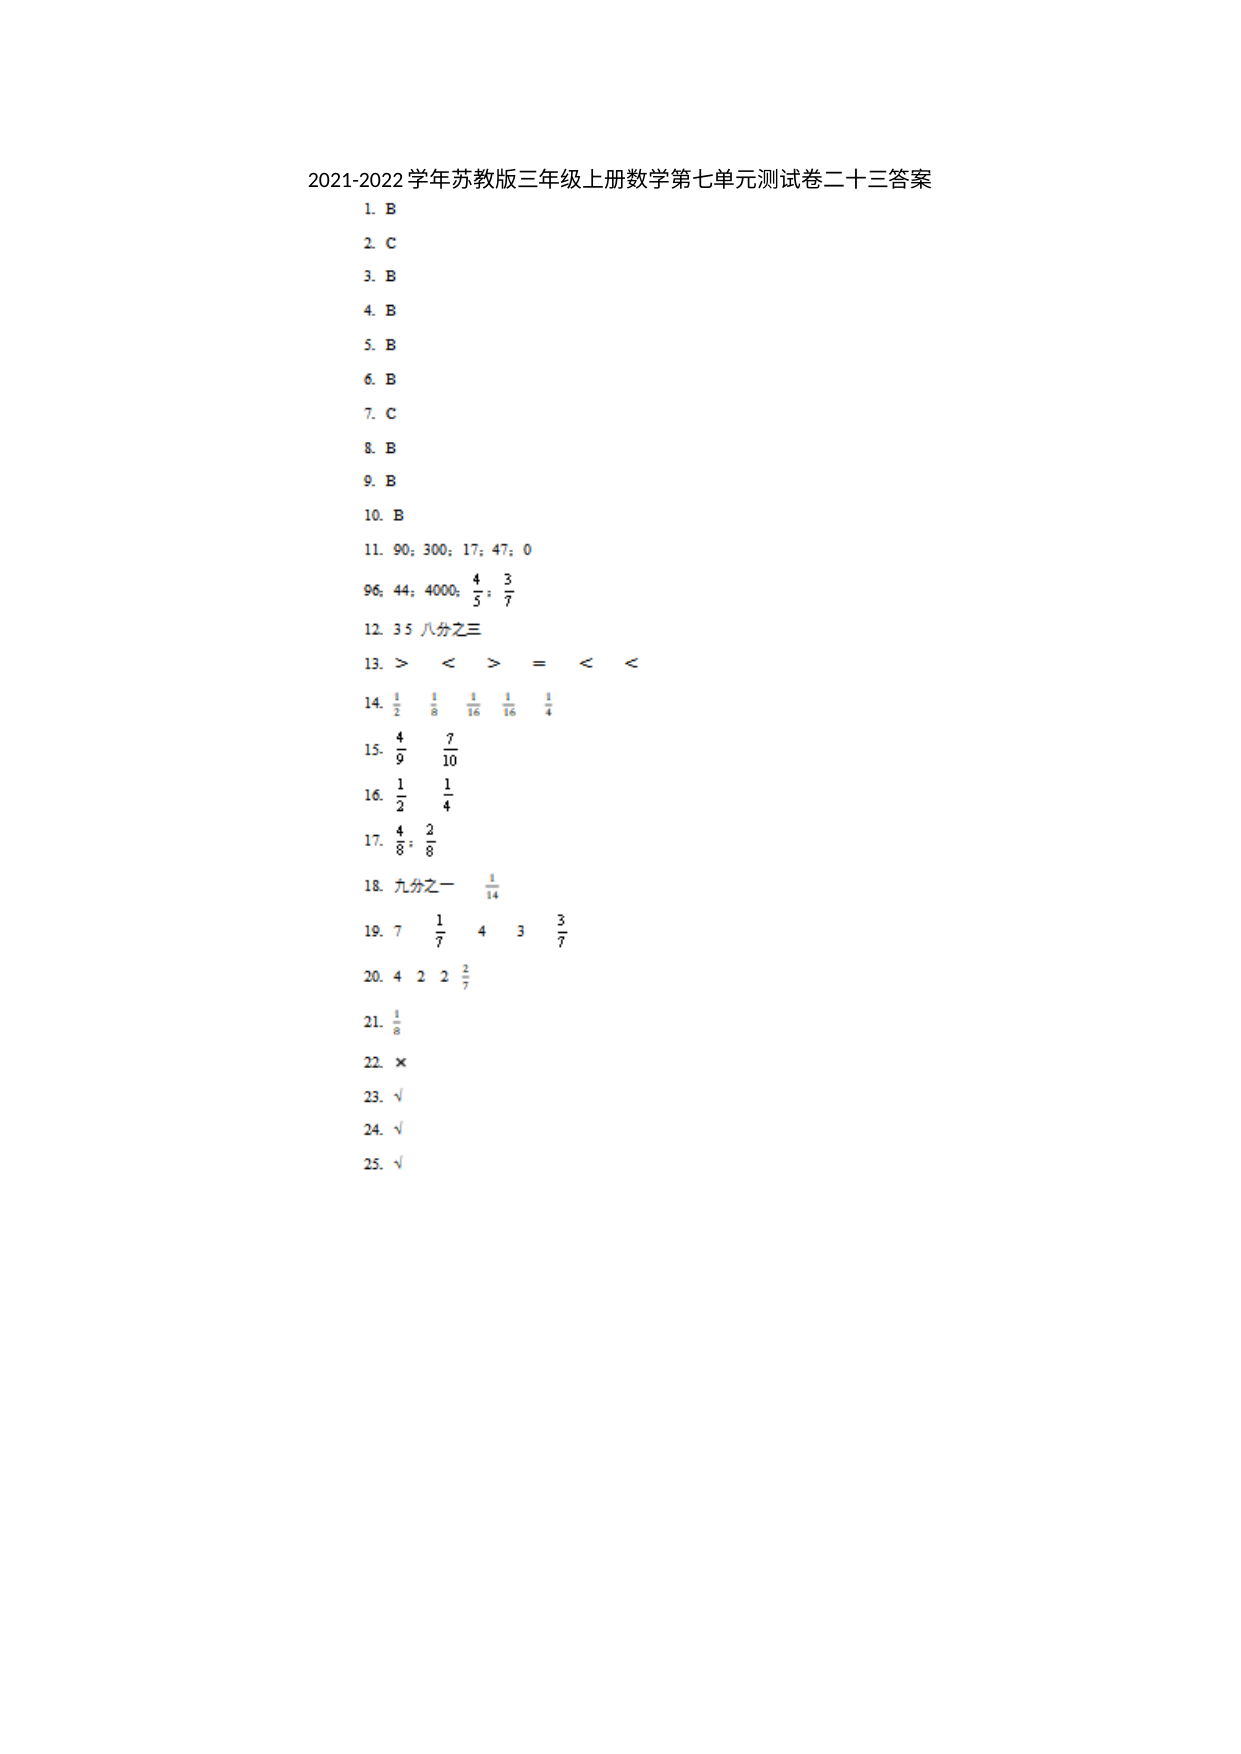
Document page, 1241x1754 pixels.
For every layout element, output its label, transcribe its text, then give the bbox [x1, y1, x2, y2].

text 2021-2022学年苏教版三年级上册数学第七单元测试卷二十三答案 [187, 162, 1053, 194]
picture [333, 194, 907, 1179]
